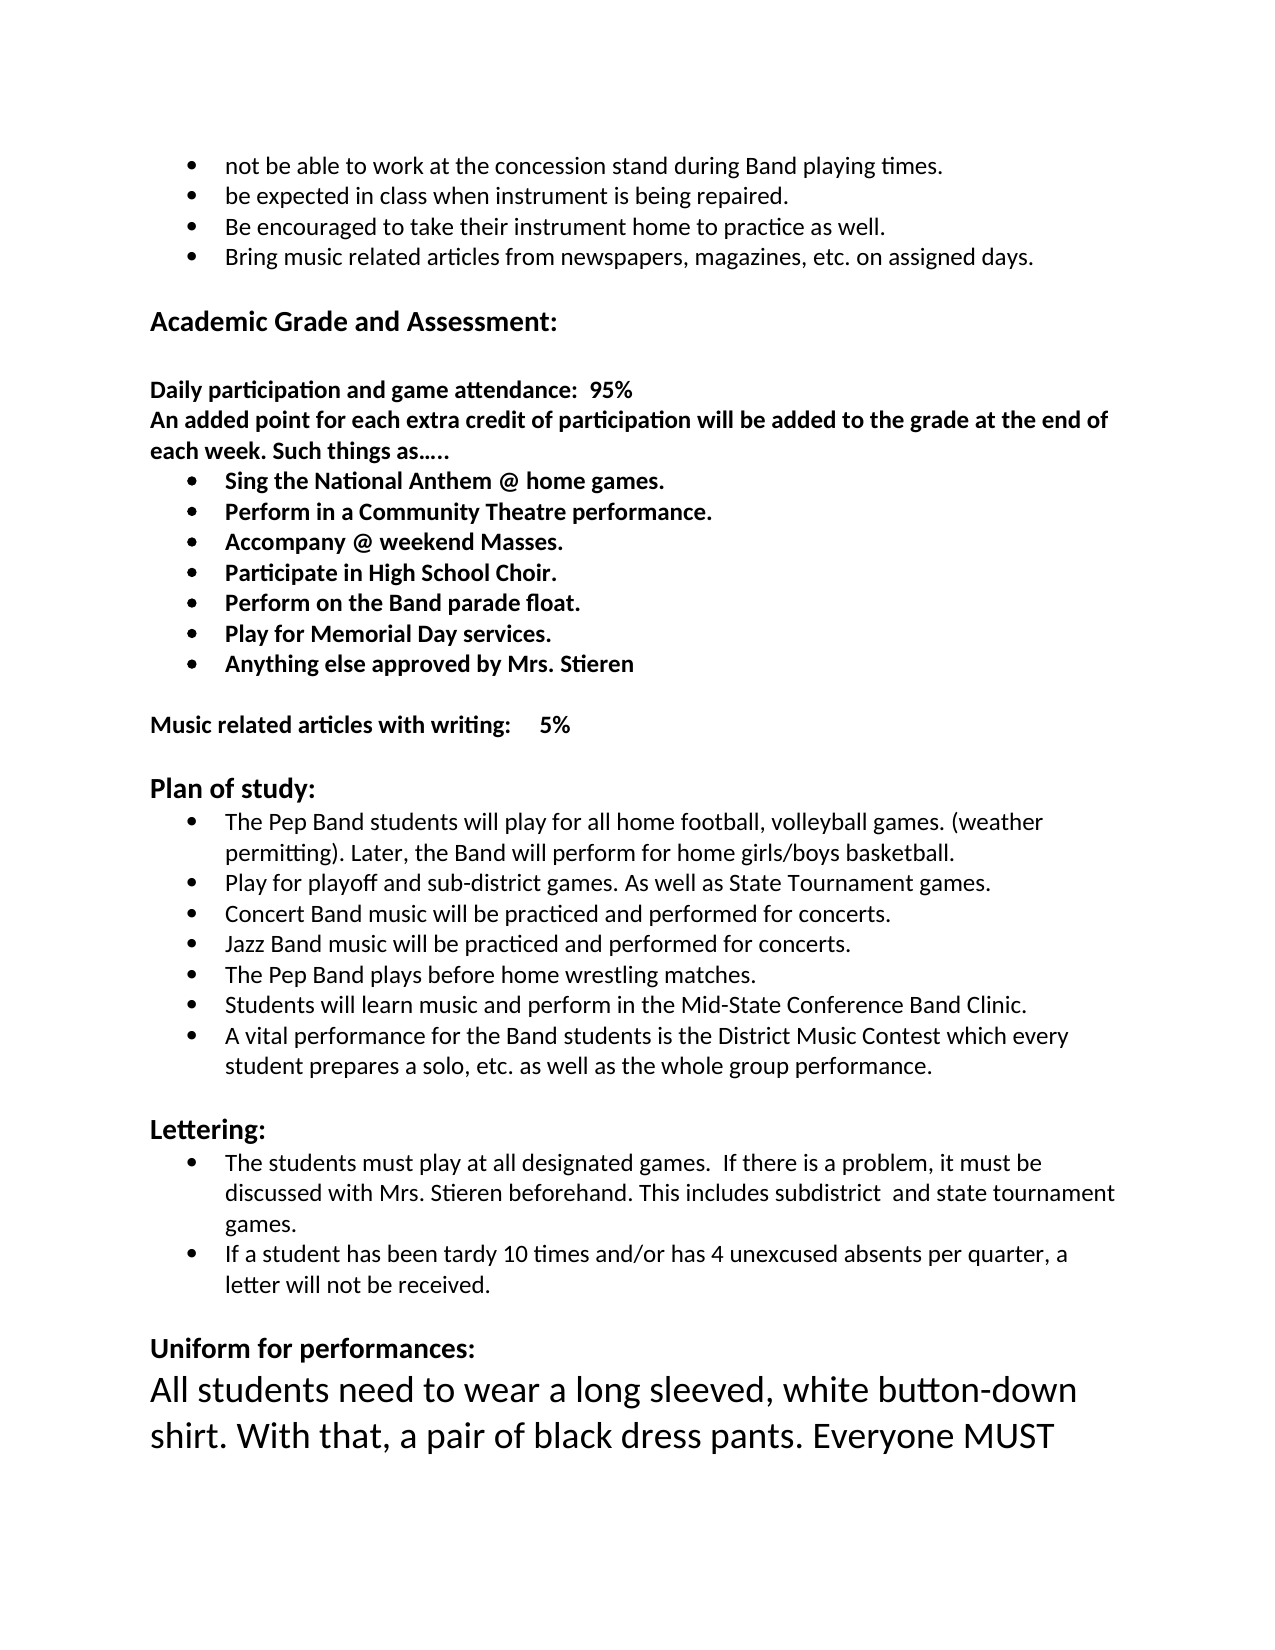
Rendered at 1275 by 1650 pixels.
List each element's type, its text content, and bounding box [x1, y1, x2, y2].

list Perform on the Band parade float. [187, 587, 1125, 618]
list Sing the National Anthem @ home games. [187, 465, 1125, 496]
text Plan of study: [150, 771, 1125, 806]
text An added point for each extra credit of participation will be added to the grade at the end of each week. Such things as….. [150, 404, 1125, 465]
list Bring music related articles from newspapers, magazines, etc. on assigned days. [187, 242, 1125, 272]
list Be encouraged to take their instrument home to practice as well. [187, 211, 1125, 242]
text All students need to wear a long sleeved, white button-down shirt. With that, a pair of black dress pants. Everyone MUST [150, 1366, 1125, 1457]
list Play for Memorial Day services. [187, 618, 1125, 648]
list Jazz Band music will be practiced and performed for concerts. [187, 928, 1125, 959]
list Perform in a Community Theatre performance. [187, 496, 1125, 526]
text Music related articles with writing: 5% [150, 709, 1125, 740]
list Play for playoff and sub-district games. As well as State Tournament games. [187, 867, 1125, 898]
list not be able to work at the concession stand during Band playing times. [187, 150, 1125, 181]
list Accompany @ weekend Masses. [187, 526, 1125, 557]
text Lettering: [150, 1111, 1125, 1147]
list The Pep Band plays before home wrestling matches. [187, 959, 1125, 989]
list Concert Band music will be practiced and performed for concerts. [187, 898, 1125, 928]
text Academic Grade and Assessment: [150, 303, 1125, 338]
list The Pep Band students will play for all home football, volleyball games. (weather permitting). Later, the Band will perform for home girls/boys basketball. [187, 806, 1125, 867]
list Students will learn music and perform in the Mid-State Conference Band Clinic. [187, 989, 1125, 1020]
list be expected in class when instrument is being repaired. [187, 181, 1125, 211]
list The students must play at all designated games. If there is a problem, it must be discussed with Mrs. Stieren beforehand. This includes subdistrict and state tournament games. [187, 1147, 1125, 1239]
list If a student has been tardy 10 times and/or has 4 unexcused absents per quarter, a letter will not be received. [187, 1239, 1125, 1300]
list A vital performance for the Band students is the District Music Contest which every student prepares a solo, etc. as well as the whole group performance. [187, 1020, 1125, 1081]
list Participate in High School Choir. [187, 557, 1125, 587]
list Anything else approved by Mrs. Stieren [187, 648, 1125, 679]
text Daily participation and game attendance: 95% [150, 374, 1125, 404]
text Uniform for performances: [150, 1330, 1125, 1366]
